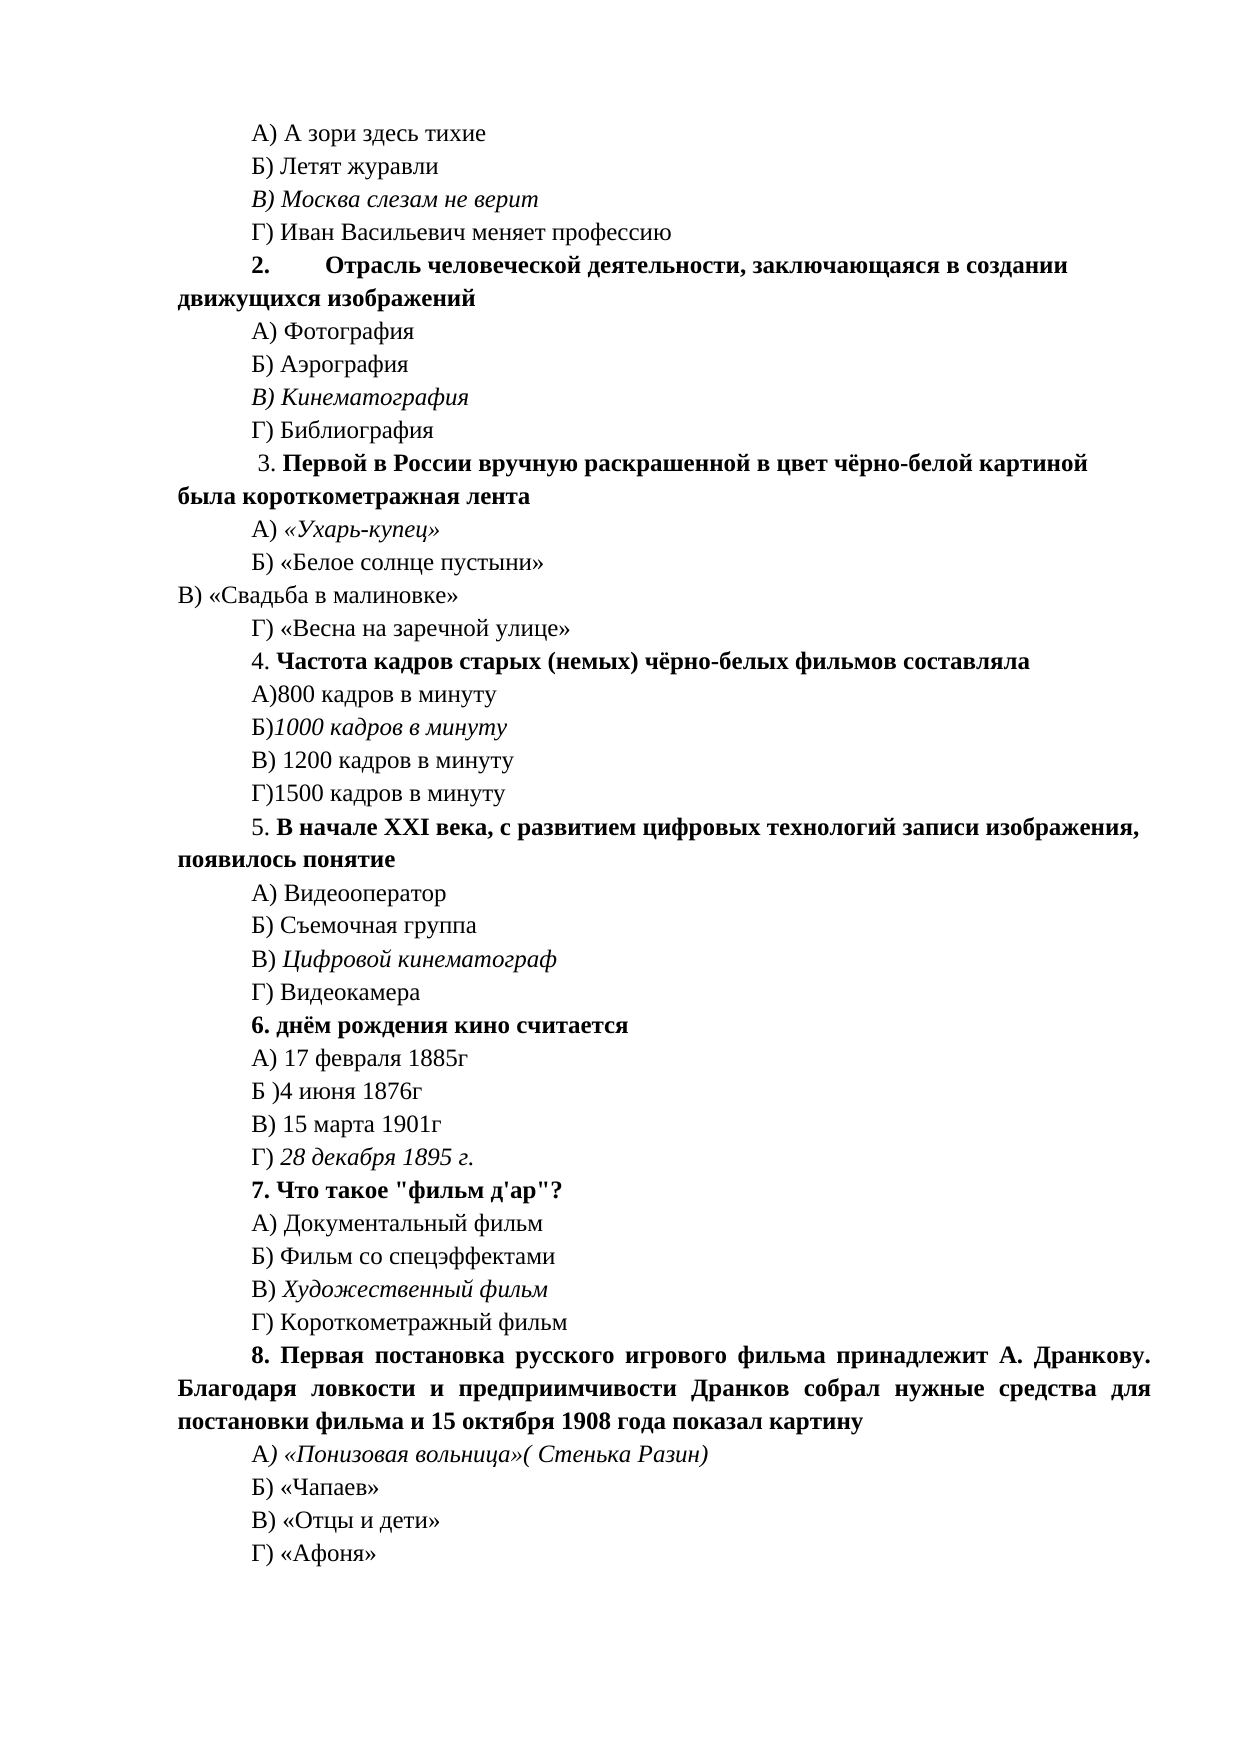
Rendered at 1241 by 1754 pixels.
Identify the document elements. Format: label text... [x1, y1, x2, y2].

text Б) «Белое солнце пустыни» В) «Свадьба в малиновке» [177, 547, 1152, 609]
text Г) Библиография [177, 415, 1152, 444]
text В) Художественный фильм [177, 1274, 1152, 1303]
text Г) Видеокамера [177, 977, 1152, 1005]
text Б )4 июня 1876г [177, 1076, 1152, 1104]
text А)800 кадров в минуту [177, 679, 1152, 708]
text 3. Первой в России вручную раскрашенной в цвет чёрно-белой картиной была короткометражная лента [177, 448, 1152, 510]
text Б) Аэрография [177, 349, 1152, 378]
text Г)1500 кадров в минуту [177, 778, 1152, 807]
list Отрасль человеческой деятельности, заключающаяся в создании движущихся изображений [177, 250, 1152, 312]
text Г) Иван Васильевич меняет профессию [177, 217, 1152, 246]
text А) «Понизовая вольница»( Стенька Разин) [177, 1439, 1152, 1468]
text В) Цифровой кинематограф [177, 944, 1152, 972]
text 8. Первая постановка русского игрового фильма принадлежит А. Дранкову. Благодаря ловкости и предприимчивости Дранков собрал нужные средства для постановки фильма и 15 октября 1908 года показал картину [177, 1340, 1152, 1435]
text 7. Что такое "фильм д'ар"? [177, 1175, 1152, 1203]
text Г) 28 декабря 1895 г. [177, 1142, 1152, 1171]
text А) А зори здесь тихие [177, 118, 1152, 147]
text Г) Короткометражный фильм [177, 1307, 1152, 1336]
text В) Кинематография [177, 382, 1152, 411]
text Б) Летят журавли [177, 151, 1152, 180]
text А) Фотография [177, 316, 1152, 345]
text А) Документальный фильм [177, 1208, 1152, 1237]
text Б) Фильм со спецэффектами [177, 1241, 1152, 1269]
text Б) Съемочная группа [177, 911, 1152, 939]
text В) 15 марта 1901г [177, 1109, 1152, 1137]
text 6. днём рождения кино считается [177, 1010, 1152, 1038]
text Г) «Весна на заречной улице» [177, 613, 1152, 642]
text Б)1000 кадров в минуту [177, 712, 1152, 741]
text 5. В начале XXI века, с развитием цифровых технологий записи изображения, появилось понятие [177, 812, 1152, 873]
text А) 17 февраля 1885г [177, 1043, 1152, 1071]
text В) Москва слезам не верит [177, 184, 1152, 213]
text А) «Ухарь-купец» [177, 514, 1152, 543]
text В) 1200 кадров в минуту [177, 746, 1152, 774]
text А) Видеооператор [177, 878, 1152, 906]
text В) «Отцы и дети» [177, 1505, 1152, 1534]
text Г) «Афоня» [177, 1538, 1152, 1567]
text 4. Частота кадров старых (немых) чёрно-белых фильмов составляла [177, 646, 1152, 675]
text Б) «Чапаев» [177, 1472, 1152, 1501]
